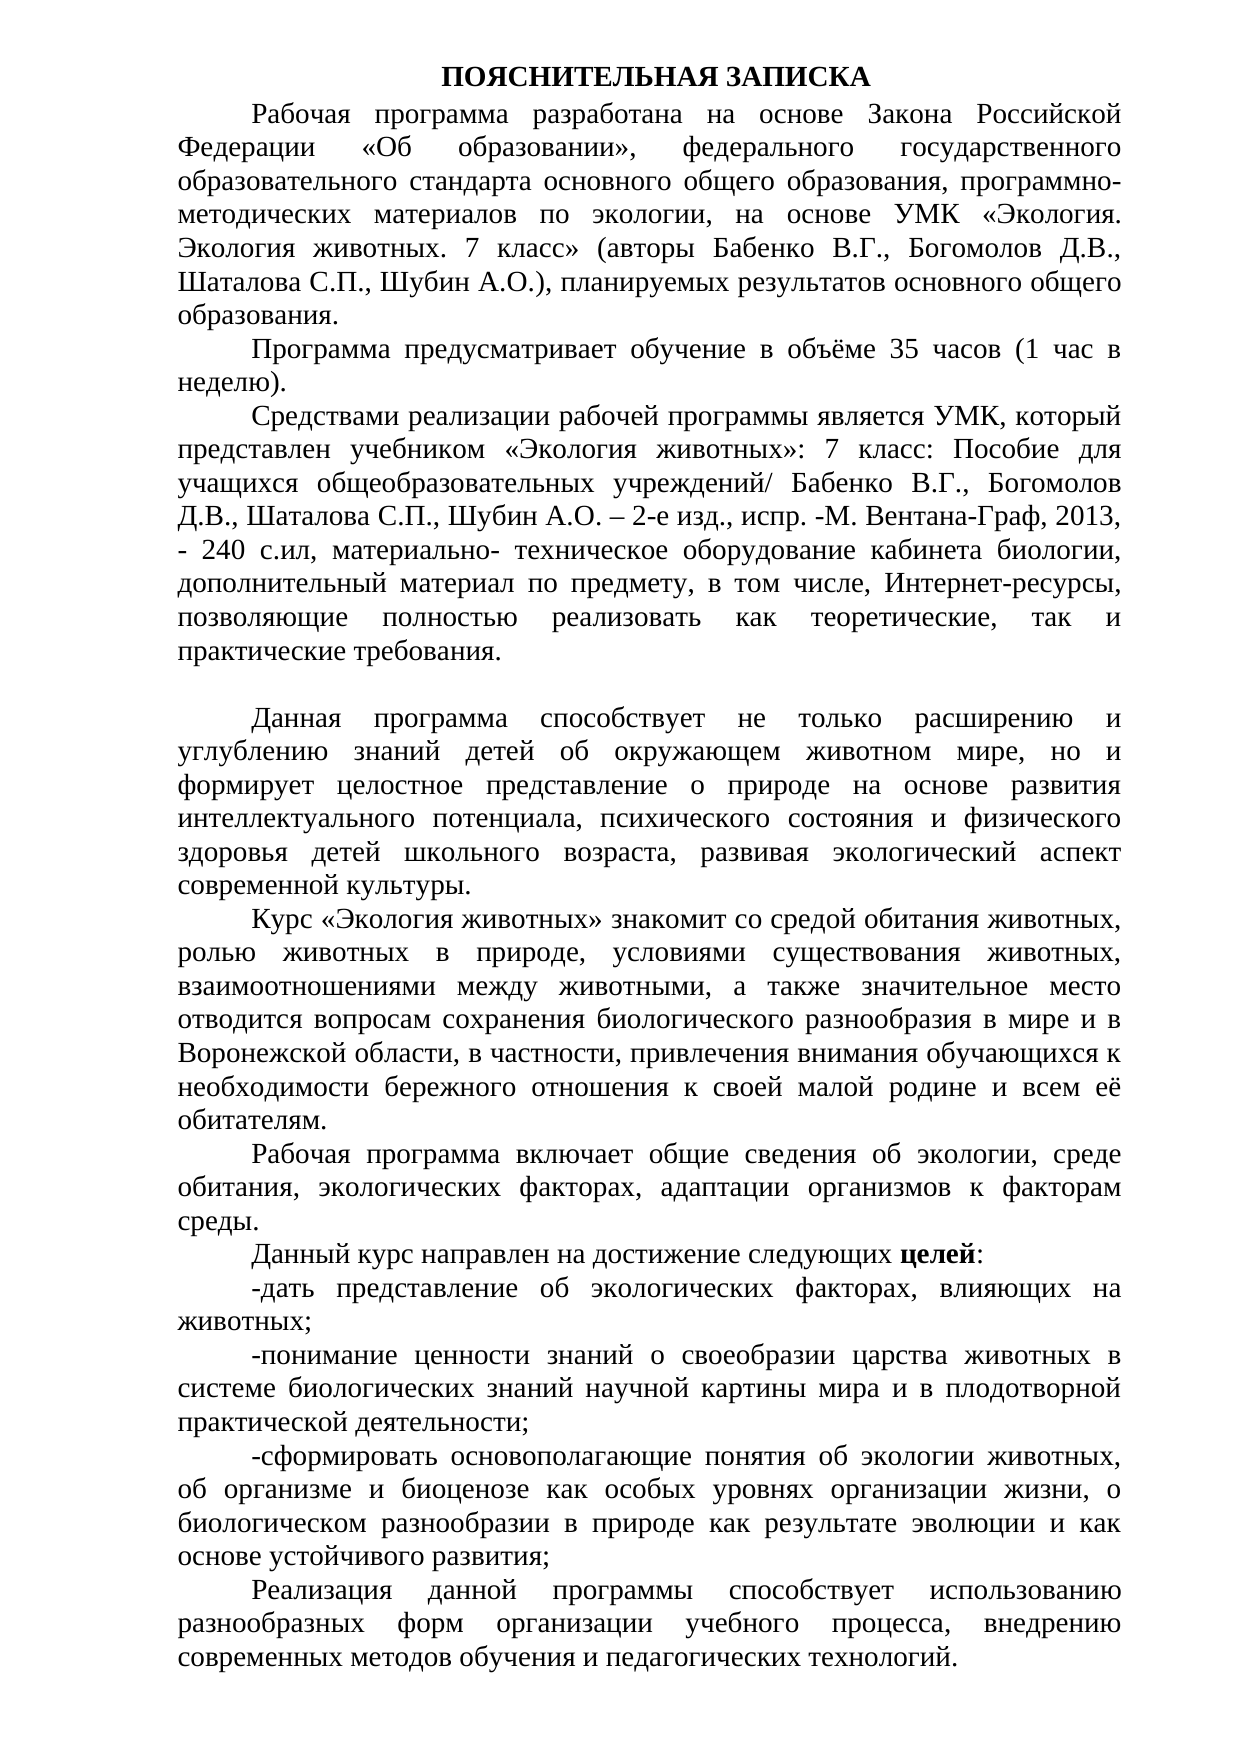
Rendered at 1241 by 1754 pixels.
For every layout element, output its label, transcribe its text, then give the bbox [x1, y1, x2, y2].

text ПОЯСНИТЕЛЬНАЯ ЗАПИСКА [190, 59, 1122, 93]
text Реализация данной программы способствует использованию разнообразных форм организации учебного процесса, внедрению современных методов обучения и педагогических технологий. [177, 1572, 1122, 1672]
text Данная программа способствует не только расширению и углублению знаний детей об окружающем животном мире, но и формирует целостное представление о природе на основе развития интеллектуального потенциала, психического состояния и физического здоровья детей школьного возраста, развивая экологический аспект современной культуры. [177, 700, 1122, 901]
text Средствами реализации рабочей программы является УМК, который представлен учебником «Экология животных»: 7 класс: Пособие для учащихся общеобразовательных учреждений/ Бабенко В.Г., Богомолов Д.В., Шаталова С.П., Шубин А.О. – 2-е изд., испр. -М. Вентана-Граф, 2013, - 240 с.ил, материально- техническое оборудование кабинета биологии, дополнительный материал по предмету, в том числе, Интернет-ресурсы, позволяющие полностью реализовать как теоретические, так и практические требования. [177, 398, 1122, 666]
text Курс «Экология животных» знакомит со средой обитания животных, ролью животных в природе, условиями существования животных, взаимоотношениями между животными, а также значительное место отводится вопросам сохранения биологического разнообразия в мире и в Воронежской области, в частности, привлечения внимания обучающихся к необходимости бережного отношения к своей малой родине и всем её обитателям. [177, 901, 1122, 1136]
text Данный курс направлен на достижение следующих целей: [177, 1236, 1122, 1270]
text -сформировать основополагающие понятия об экологии животных, об организме и биоценозе как особых уровнях организации жизни, о биологическом разнообразии в природе как результате эволюции и как основе устойчивого развития; [177, 1438, 1122, 1572]
text -понимание ценности знаний о своеобразии царства животных в системе биологических знаний научной картины мира и в плодотворной практической деятельности; [177, 1337, 1122, 1438]
text -дать представление об экологических факторах, влияющих на животных; [177, 1270, 1122, 1337]
text Рабочая программа разработана на основе Закона Российской Федерации «Об образовании», федерального государственного образовательного стандарта основного общего образования, программно-методических материалов по экологии, на основе УМК «Экология. Экология животных. 7 класс» (авторы Бабенко В.Г., Богомолов Д.В., Шаталова С.П., Шубин А.О.), планируемых результатов основного общего образования. [177, 96, 1122, 331]
text Программа предусматривает обучение в объёме 35 часов (1 час в неделю). [177, 331, 1122, 398]
text Рабочая программа включает общие сведения об экологии, среде обитания, экологических факторах, адаптации организмов к факторам среды. [177, 1136, 1122, 1236]
